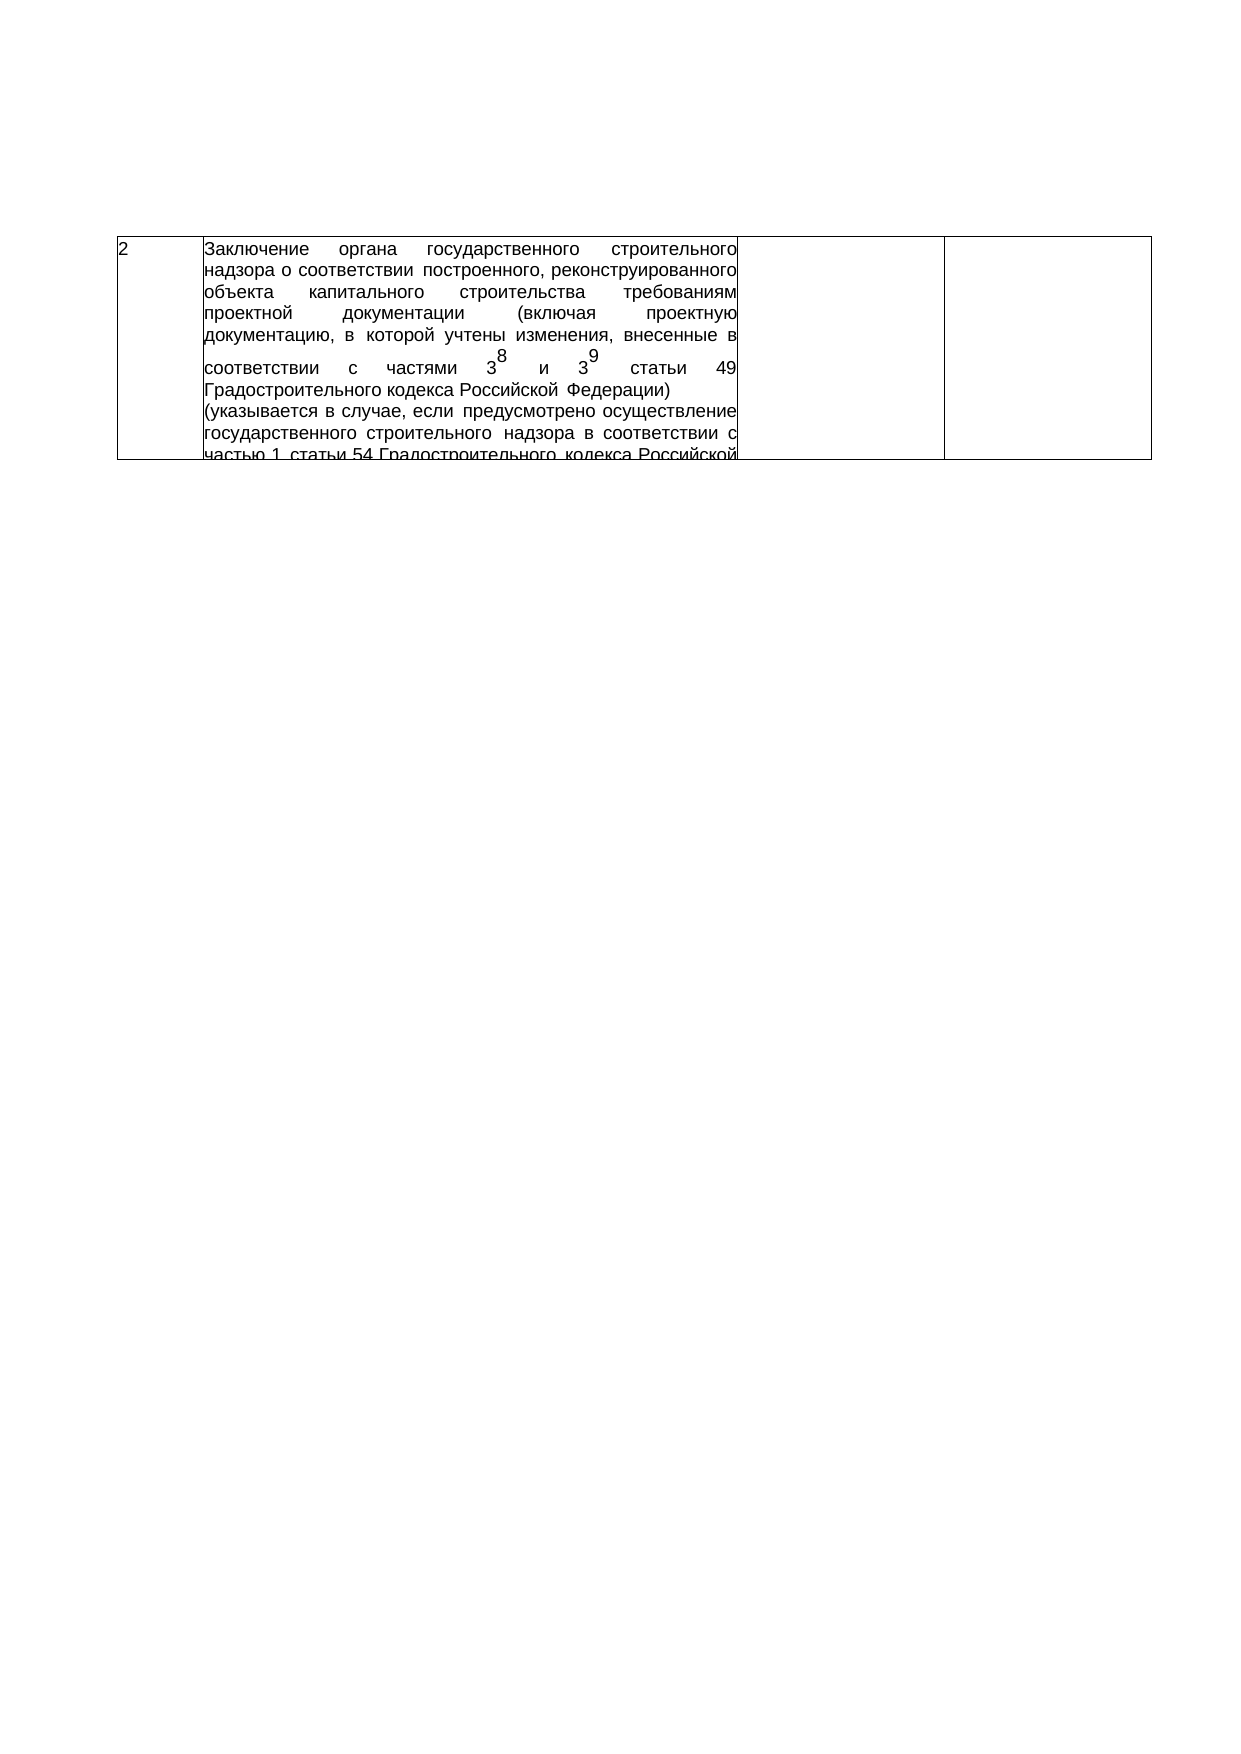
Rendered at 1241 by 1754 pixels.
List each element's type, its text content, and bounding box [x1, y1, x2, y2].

table_cell [738, 237, 944, 459]
table_cell Заключение органа государственного строительного надзора о соответствии построенного, реконструированного объекта капитального строительства требованиям проектной документации (включая проектную документацию, в которой учтены изменения, внесенные в соответствии с частями 38 и 39 статьи 49 Градостроительного кодекса Российской Федерации) (указывается в случае, если предусмотрено осуществление государственного строительного надзора в соответствии с частью 1 статьи 54 Градостроительного кодекса Российской Федерации) [204, 237, 737, 459]
table_cell [945, 237, 1151, 459]
table_cell 2 [118, 237, 203, 459]
